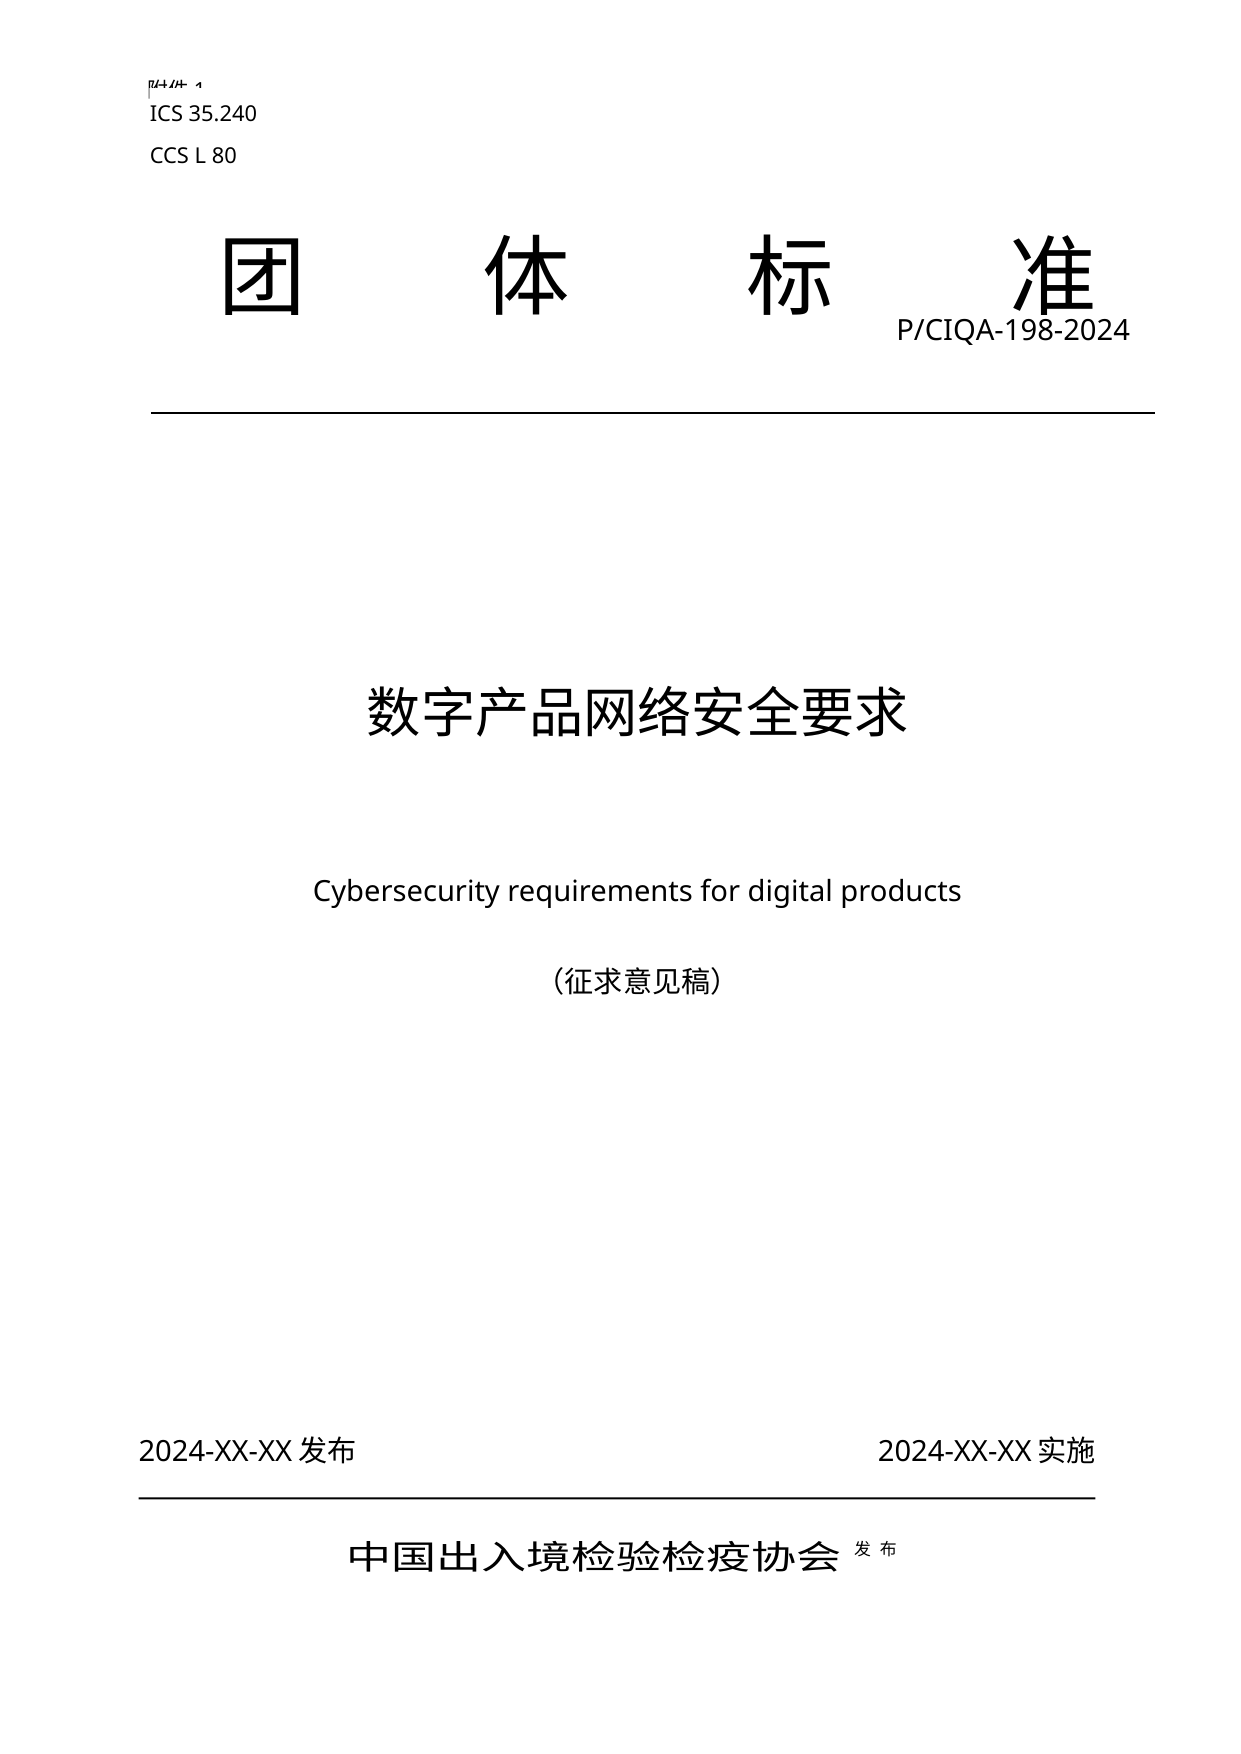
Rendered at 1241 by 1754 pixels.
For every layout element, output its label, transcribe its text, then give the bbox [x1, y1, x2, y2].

text 附件1 [148, 72, 1152, 104]
